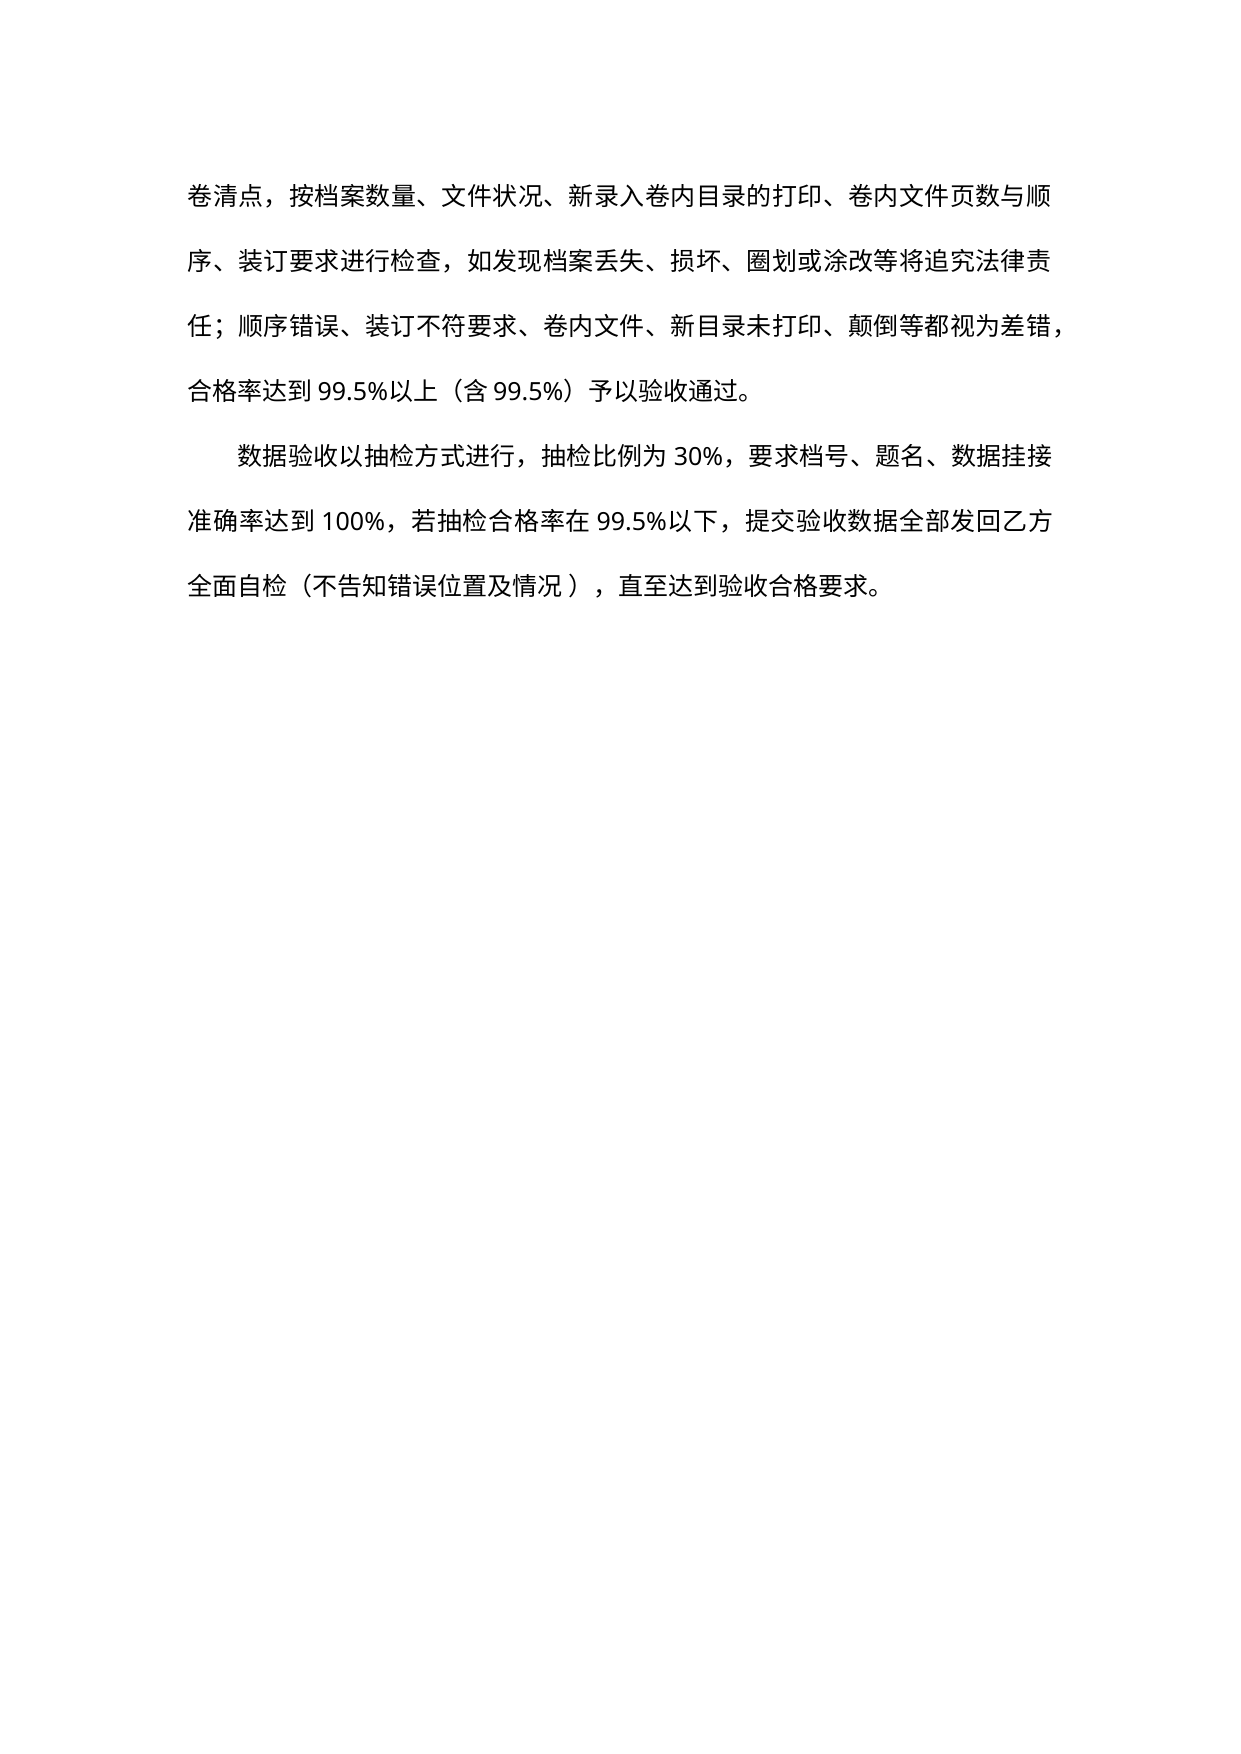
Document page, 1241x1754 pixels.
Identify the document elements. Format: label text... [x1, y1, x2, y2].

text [187, 162, 1053, 422]
text 数据验收以抽检方式进行，抽检比例为30%，要求档号、题名、数据挂接准确率达到100%，若抽检合格率在99.5%以下，提交验收数据全部发回乙方全面自检（不告知错误位置及情况 ），直至达到验收合格要求。 [187, 422, 1053, 617]
